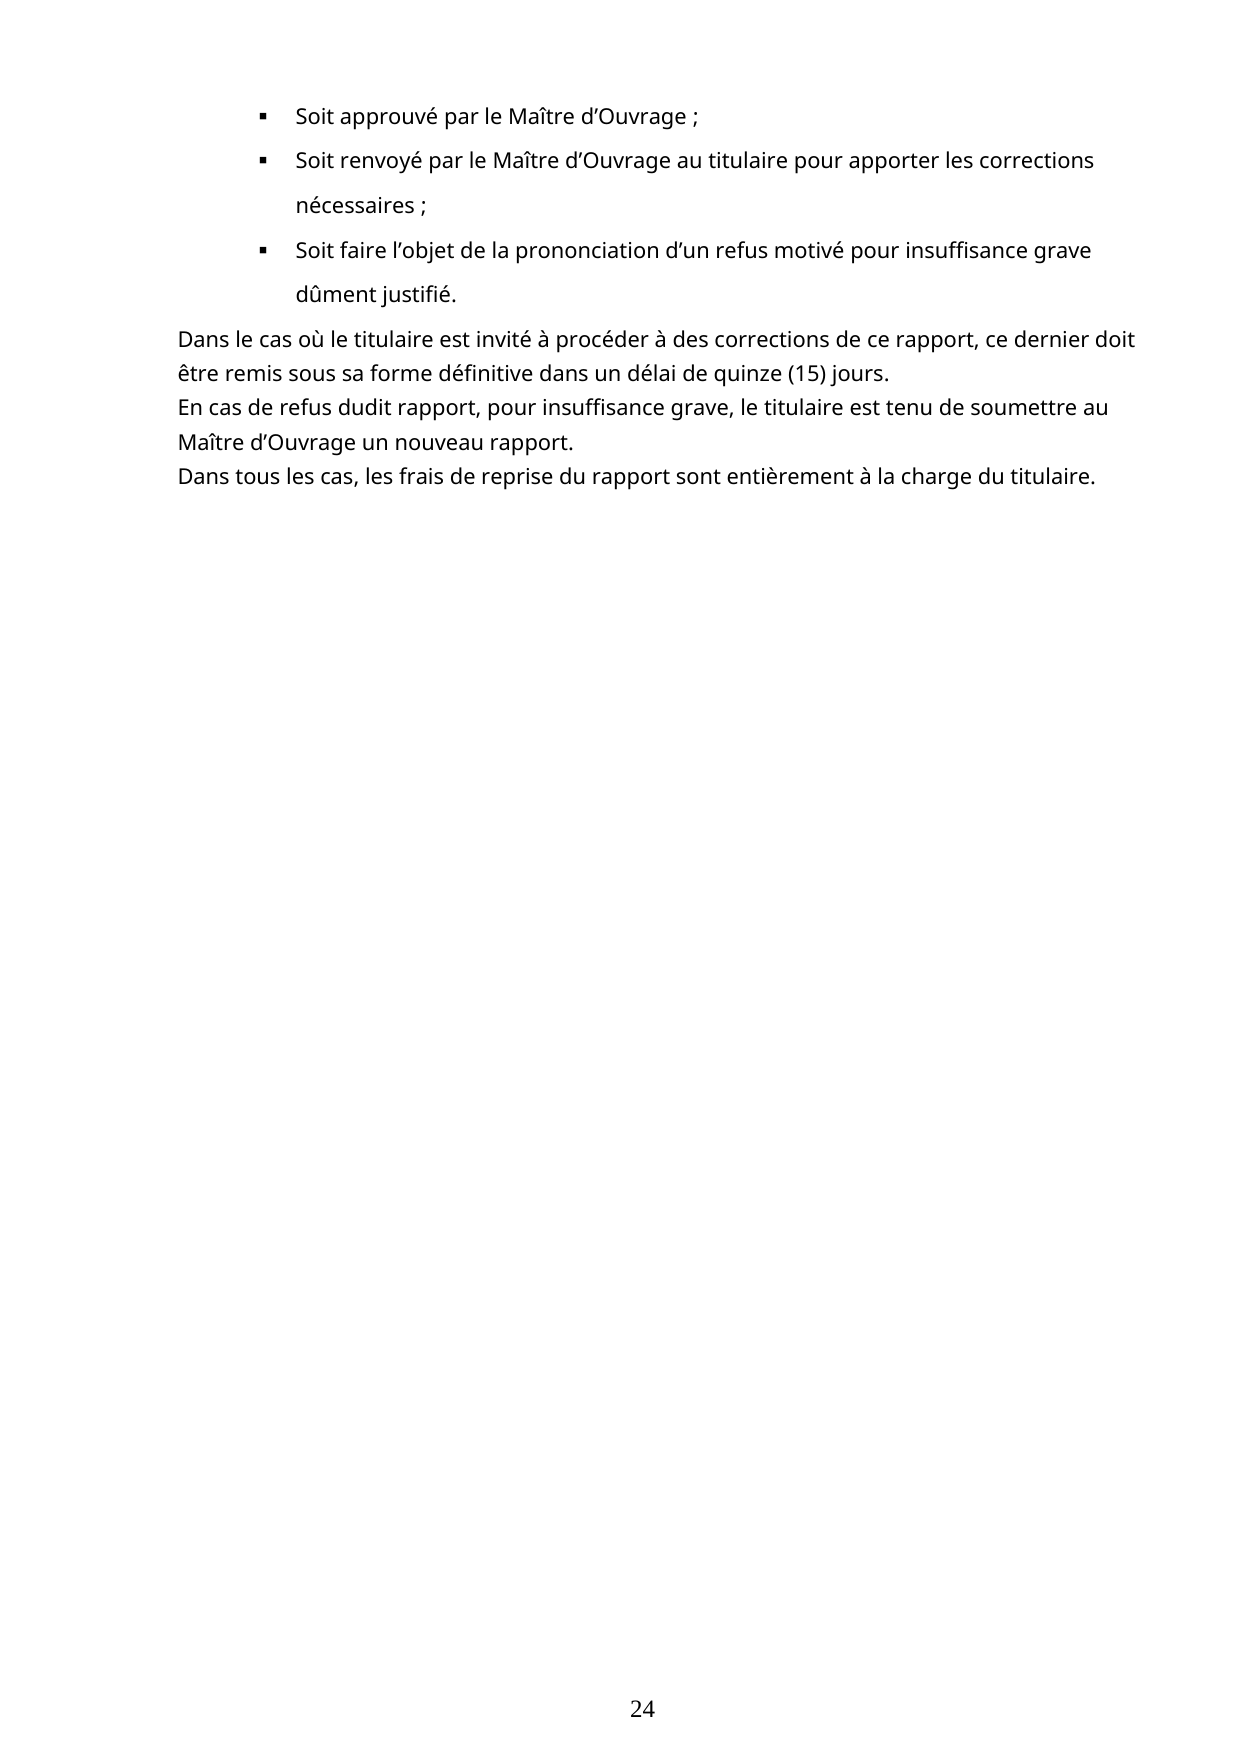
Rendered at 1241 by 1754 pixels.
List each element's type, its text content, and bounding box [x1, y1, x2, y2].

list Soit approuvé par le Maître d’Ouvrage ; [258, 101, 1137, 130]
text En cas de refus dudit rapport, pour insuffisance grave, le titulaire est tenu de soumettre au Maître d’Ouvrage un nouveau rapport. [177, 392, 1137, 456]
list Soit faire l’objet de la prononciation d’un refus motivé pour insuffisance grave dûment justifié. [258, 235, 1137, 309]
text Dans le cas où le titulaire est invité à procéder à des corrections de ce rapport, ce dernier doit être remis sous sa forme définitive dans un délai de quinze (15) jours. [177, 324, 1137, 388]
list Soit renvoyé par le Maître d’Ouvrage au titulaire pour apporter les corrections nécessaires ; [258, 145, 1137, 220]
text Dans tous les cas, les frais de reprise du rapport sont entièrement à la charge du titulaire. [177, 461, 1137, 491]
